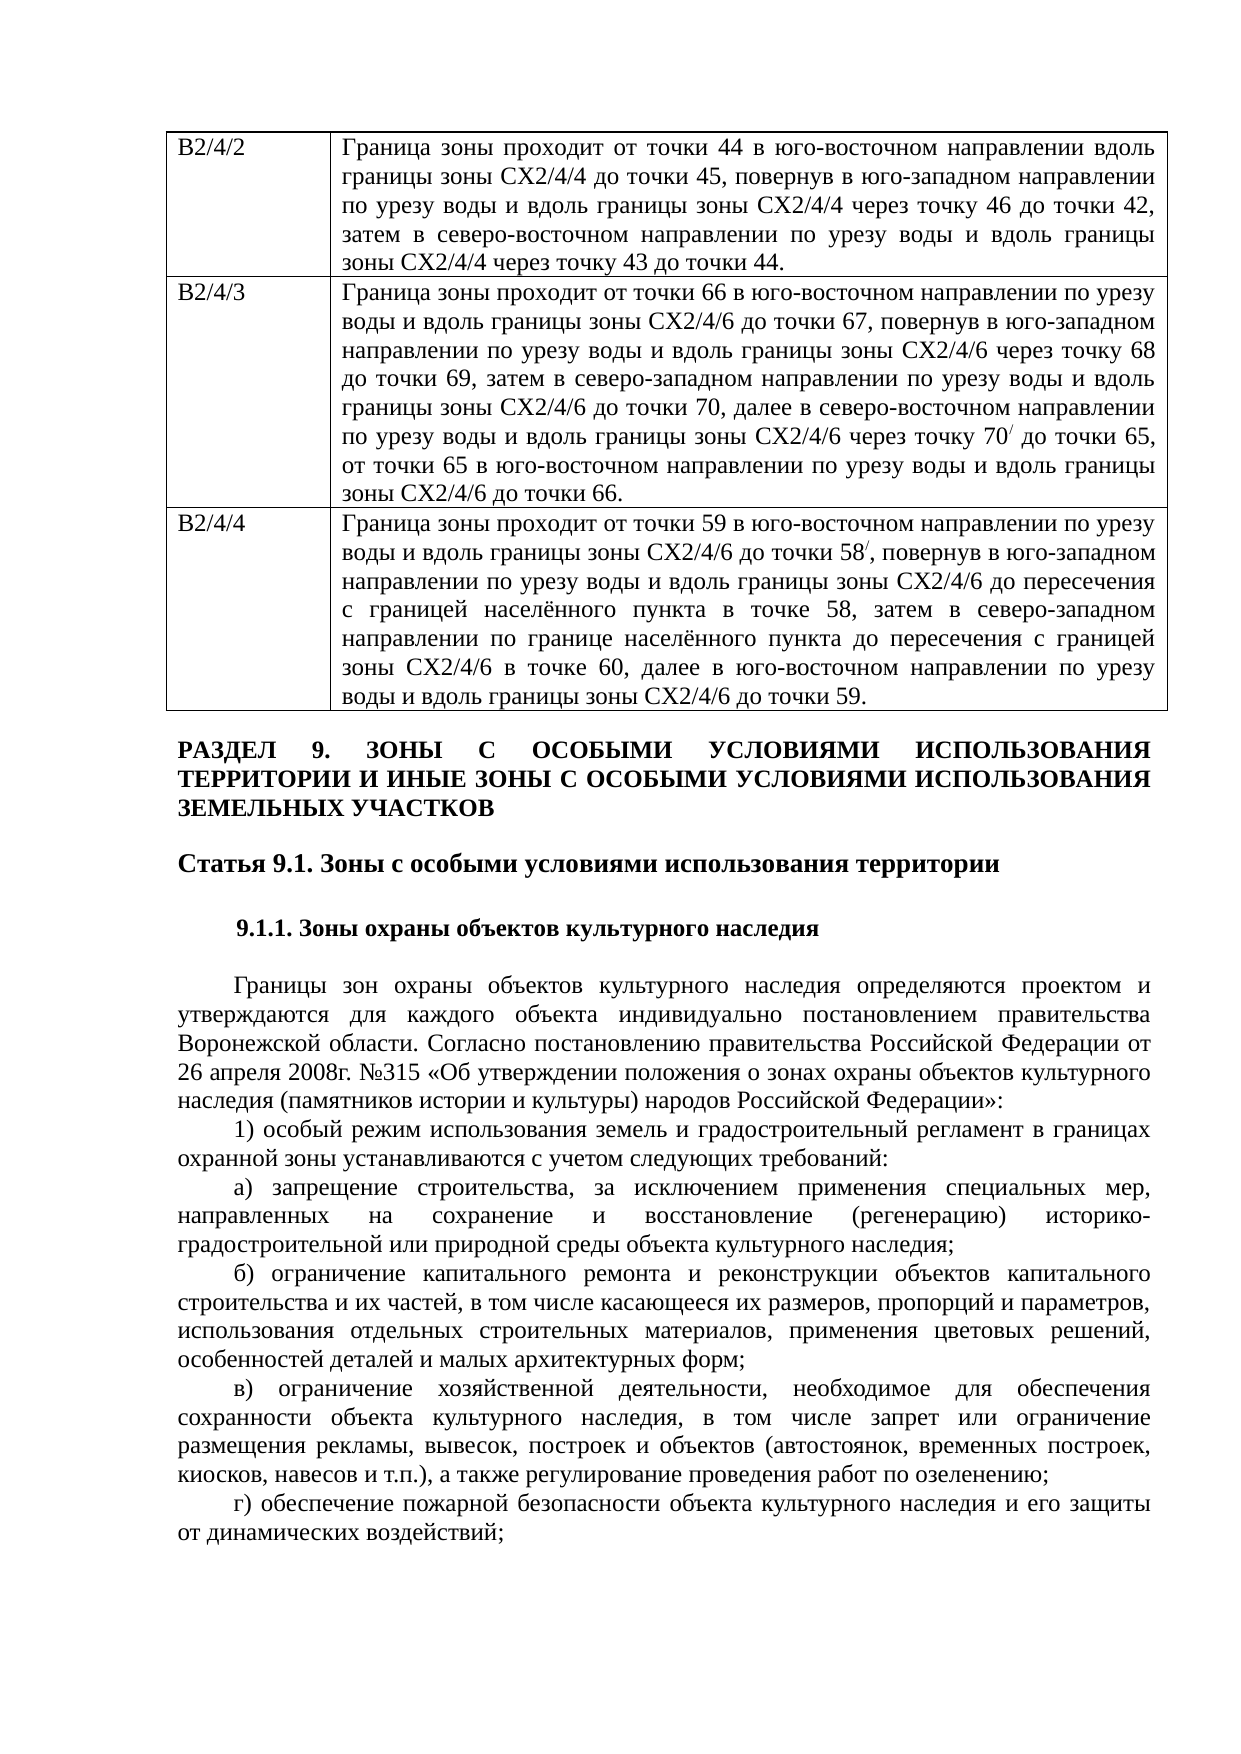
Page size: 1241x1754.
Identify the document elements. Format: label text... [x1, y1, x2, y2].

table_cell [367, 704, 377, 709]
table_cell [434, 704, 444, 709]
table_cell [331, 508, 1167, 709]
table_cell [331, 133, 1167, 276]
text г) обеспечение пожарной безопасности объекта культурного наследия и его защиты от динамических воздействий; [177, 1488, 1152, 1545]
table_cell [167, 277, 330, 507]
text Статья 9.1. Зоны с особыми условиями использования территории [177, 847, 1152, 878]
text б) ограничение капитального ремонта и реконструкции объектов капитального строительства и их частей, в том числе касающееся их размеров, пропорций и параметров, использования отдельных строительных материалов, применения цветовых решений, особенностей деталей и малых архитектурных форм; [177, 1258, 1152, 1373]
text в) ограничение хозяйственной деятельности, необходимое для обеспечения сохранности объекта культурного наследия, в том числе запрет или ограничение размещения рекламы, вывесок, построек и объектов (автостоянок, временных построек, киосков, навесов и т.п.), а также регулирование проведения работ по озеленению; [177, 1373, 1152, 1488]
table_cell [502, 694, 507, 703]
list 9.1.1. Зоны охраны объектов культурного наследия [236, 913, 1152, 942]
text а) запрещение строительства, за исключением применения специальных мер, направленных на сохранение и восстановление (регенерацию) историко-градостроительной или природной среды объекта культурного наследия; [177, 1172, 1152, 1258]
text РАЗДЕЛ 9. ЗОНЫ С ОСОБЫМИ УСЛОВИЯМИ ИСПОЛЬЗОВАНИЯ ТЕРРИТОРИИ И ИНЫЕ ЗОНЫ С ОСОБЫМИ УСЛОВИЯМИ ИСПОЛЬЗОВАНИЯ ЗЕмельНЫХ УЧАСТКОВ [177, 736, 1152, 822]
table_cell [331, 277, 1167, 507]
text 1) особый режим использования земель и градостроительный регламент в границах охранной зоны устанавливаются с учетом следующих требований: [177, 1114, 1152, 1172]
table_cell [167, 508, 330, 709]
text Границы зон охраны объектов культурного наследия определяются проектом и утверждаются для каждого объекта индивидуально постановлением правительства Воронежской области. Согласно постановлению правительства Российской Федерации от 26 апреля 2008г. №315 «Об утверждении положения о зонах охраны объектов культурного наследия (памятников истории и культуры) народов Российской Федерации»: [177, 970, 1152, 1114]
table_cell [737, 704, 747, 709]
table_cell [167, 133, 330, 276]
